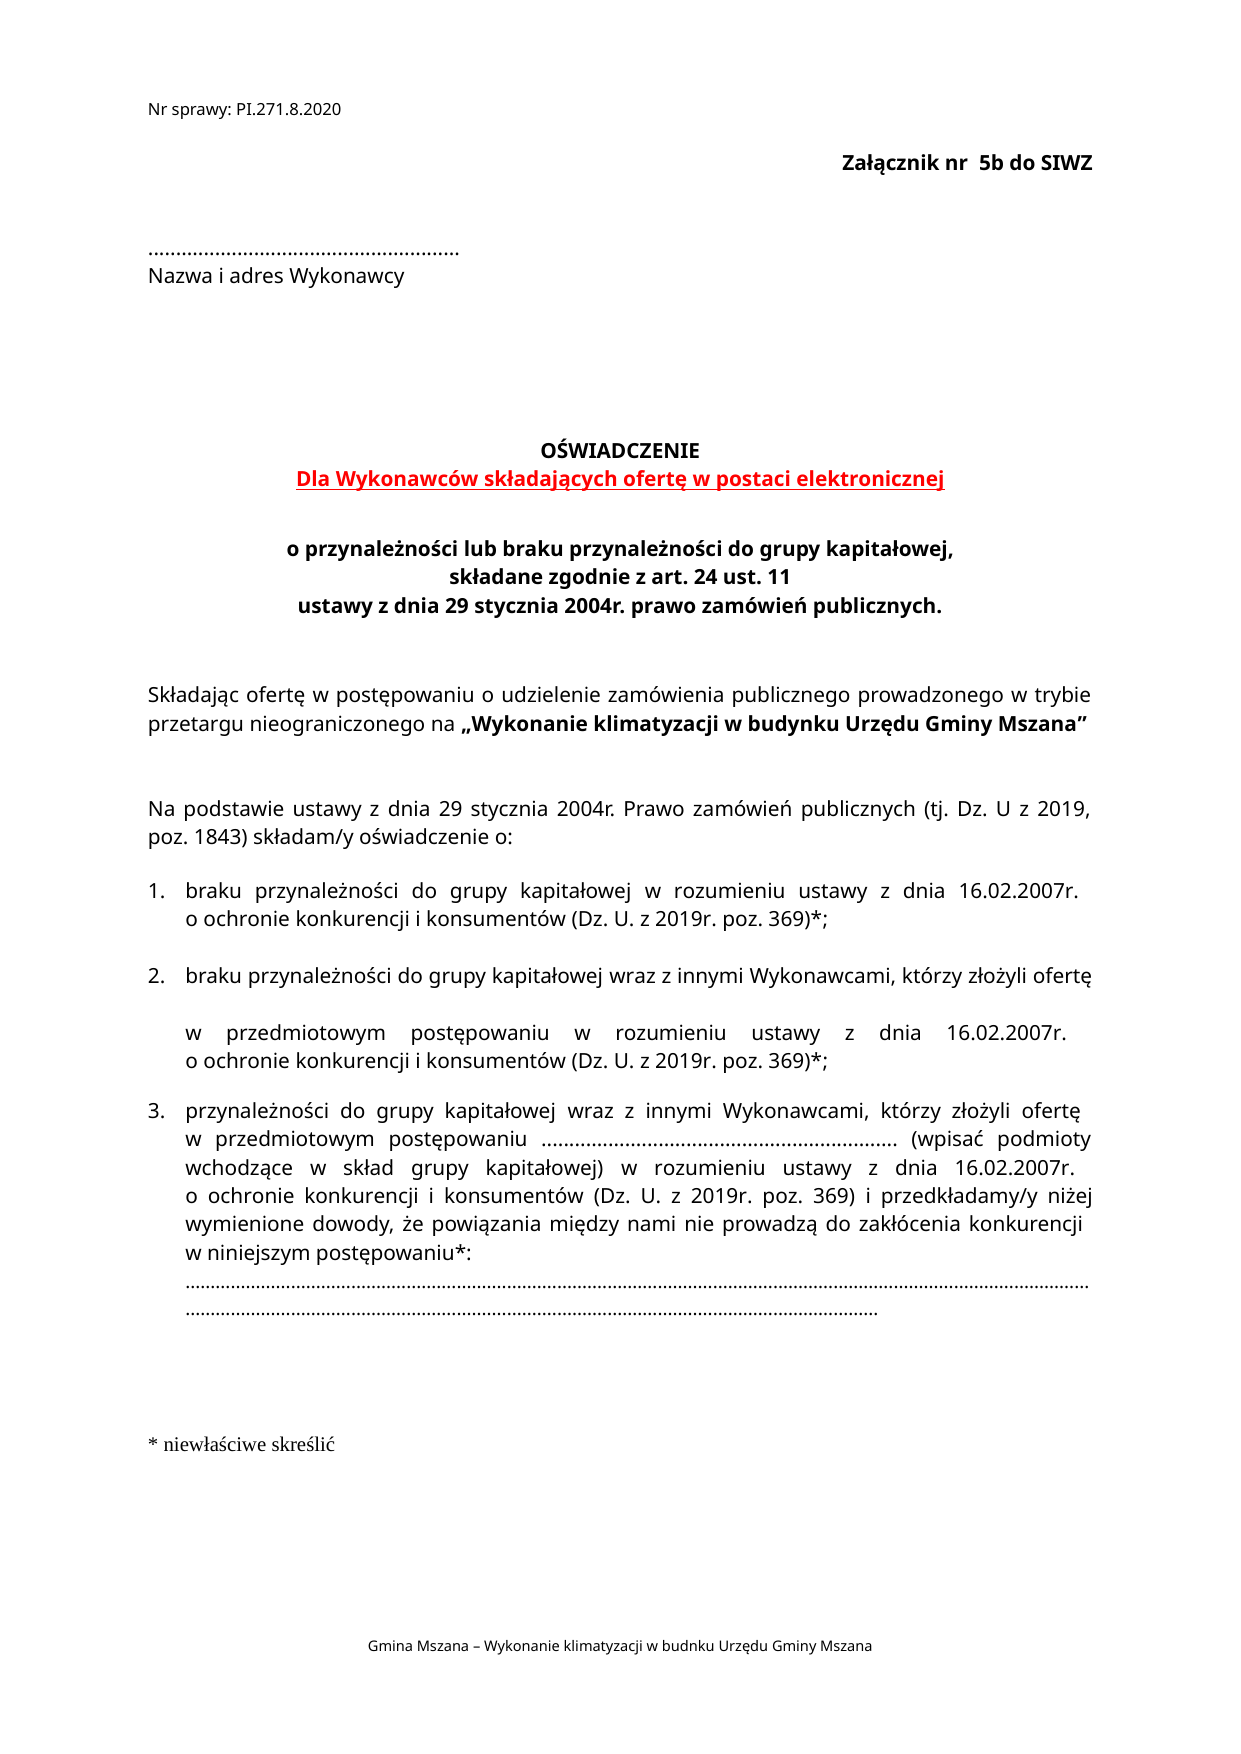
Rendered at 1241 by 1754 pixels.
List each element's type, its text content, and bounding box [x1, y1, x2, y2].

text składane zgodnie z art. 24 ust. 11 [148, 562, 1093, 591]
list braku przynależności do grupy kapitałowej w rozumieniu ustawy z dnia 16.02.2007r. o ochronie konkurencji i konsumentów (Dz. U. z 2019r. poz. 369)*; [148, 876, 1093, 933]
text Nazwa i adres Wykonawcy [148, 261, 1211, 290]
text Załącznik nr 5b do SIWZ [148, 148, 1093, 176]
text OŚWIADCZENIE [148, 436, 1093, 464]
list braku przynależności do grupy kapitałowej wraz z innymi Wykonawcami, którzy złożyli ofertę w przedmiotowym postępowaniu w rozumieniu ustawy z dnia 16.02.2007r. o ochronie konkurencji i konsumentów (Dz. U. z 2019r. poz. 369)*; [148, 961, 1093, 1075]
text o przynależności lub braku przynależności do grupy kapitałowej, [148, 534, 1093, 562]
text * niewłaściwe skreślić [148, 1432, 1093, 1456]
text ustawy z dnia 29 stycznia 2004r. prawo zamówień publicznych. [148, 591, 1093, 619]
text ........................................................ [148, 233, 1211, 261]
text Składając ofertę w postępowaniu o udzielenie zamówienia publicznego prowadzonego w trybie przetargu nieograniczonego na „Wykonanie klimatyzacji w budynku Urzędu Gminy Mszana” [148, 680, 1093, 737]
list .............................................................................................................................................................................................................................................................................................................................. [185, 1266, 1093, 1321]
text Dla Wykonawców składających ofertę w postaci elektronicznej [148, 464, 1093, 493]
text Na podstawie ustawy z dnia 29 stycznia 2004r. Prawo zamówień publicznych (tj. Dz. U z 2019, poz. 1843) składam/y oświadczenie o: [148, 794, 1093, 851]
list przynależności do grupy kapitałowej wraz z innymi Wykonawcami, którzy złożyli ofertę w przedmiotowym postępowaniu ................................................................ (wpisać podmioty wchodzące w skład grupy kapitałowej) w rozumieniu ustawy z dnia 16.02.2007r. o ochronie konkurencji i konsumentów (Dz. U. z 2019r. poz. 369) i przedkładamy/y niżej wymienione dowody, że powiązania między nami nie prowadzą do zakłócenia konkurencji w niniejszym postępowaniu*: [148, 1096, 1093, 1266]
